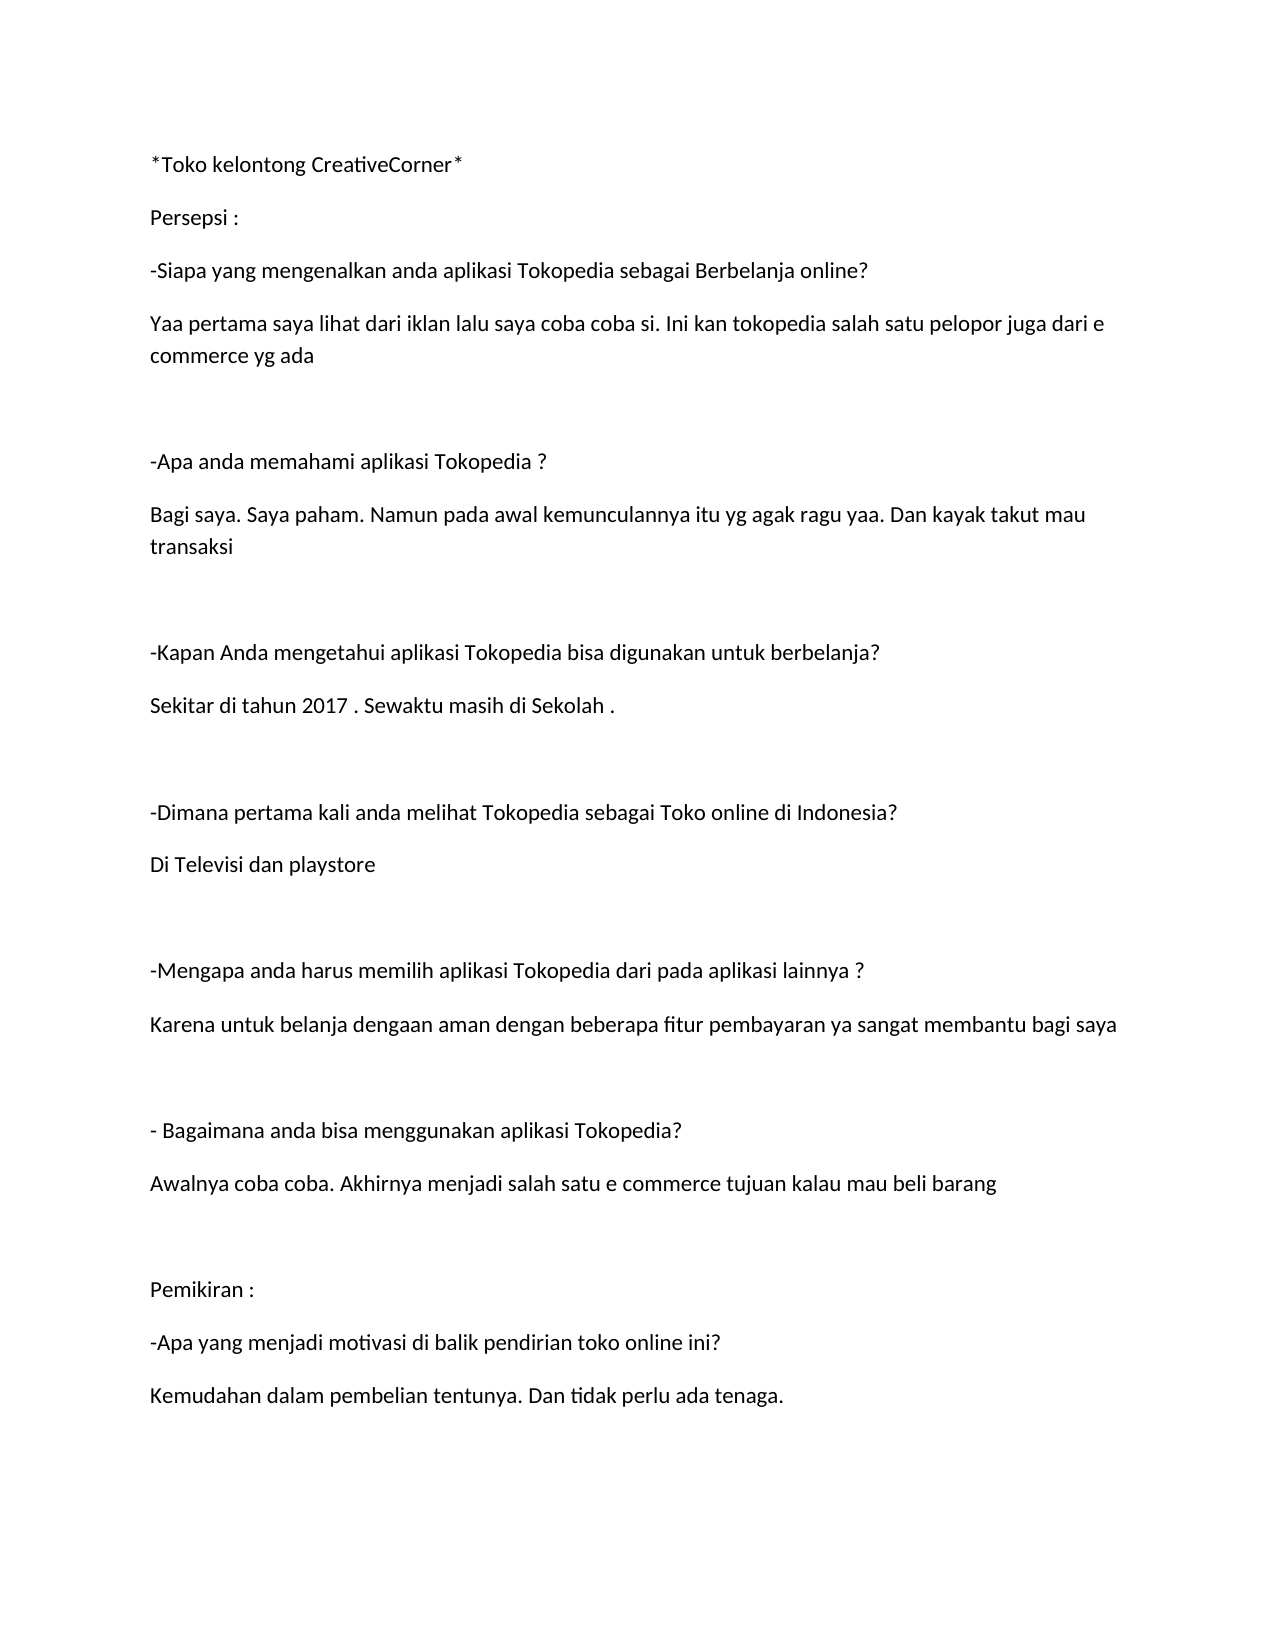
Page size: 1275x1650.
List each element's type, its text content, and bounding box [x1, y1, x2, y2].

text -Kapan Anda mengetahui aplikasi Tokopedia bisa digunakan untuk berbelanja? [150, 638, 1125, 667]
text Di Televisi dan playstore [150, 851, 1125, 879]
text Kemudahan dalam pembelian tentunya. Dan tidak perlu ada tenaga. [150, 1381, 1125, 1409]
text Pemikiran : [150, 1275, 1125, 1303]
text Sekitar di tahun 2017 . Sewaktu masih di Sekolah . [150, 692, 1125, 719]
text Awalnya coba coba. Akhirnya menjadi salah satu e commerce tujuan kalau mau beli barang [150, 1169, 1125, 1197]
text - Bagaimana anda bisa menggunakan aplikasi Tokopedia? [150, 1116, 1125, 1144]
text Yaa pertama saya lihat dari iklan lalu saya coba coba si. Ini kan tokopedia salah satu pelopor juga dari e commerce yg ada [150, 309, 1125, 369]
text -Mengapa anda harus memilih aplikasi Tokopedia dari pada aplikasi lainnya ? [150, 957, 1125, 985]
text -Apa yang menjadi motivasi di balik pendirian toko online ini? [150, 1328, 1125, 1356]
text Bagi saya. Saya paham. Namun pada awal kemunculannya itu yg agak ragu yaa. Dan kayak takut mau transaksi [150, 500, 1125, 561]
text Persepsi : [150, 203, 1125, 231]
text -Apa anda memahami aplikasi Tokopedia ? [150, 447, 1125, 475]
text -Siapa yang mengenalkan anda aplikasi Tokopedia sebagai Berbelanja online? [150, 256, 1125, 284]
text -Dimana pertama kali anda melihat Tokopedia sebagai Toko online di Indonesia? [150, 798, 1125, 826]
text Karena untuk belanja dengaan aman dengan beberapa fitur pembayaran ya sangat membantu bagi saya [150, 1010, 1125, 1038]
text *Toko kelontong CreativeCorner* [150, 150, 1125, 178]
